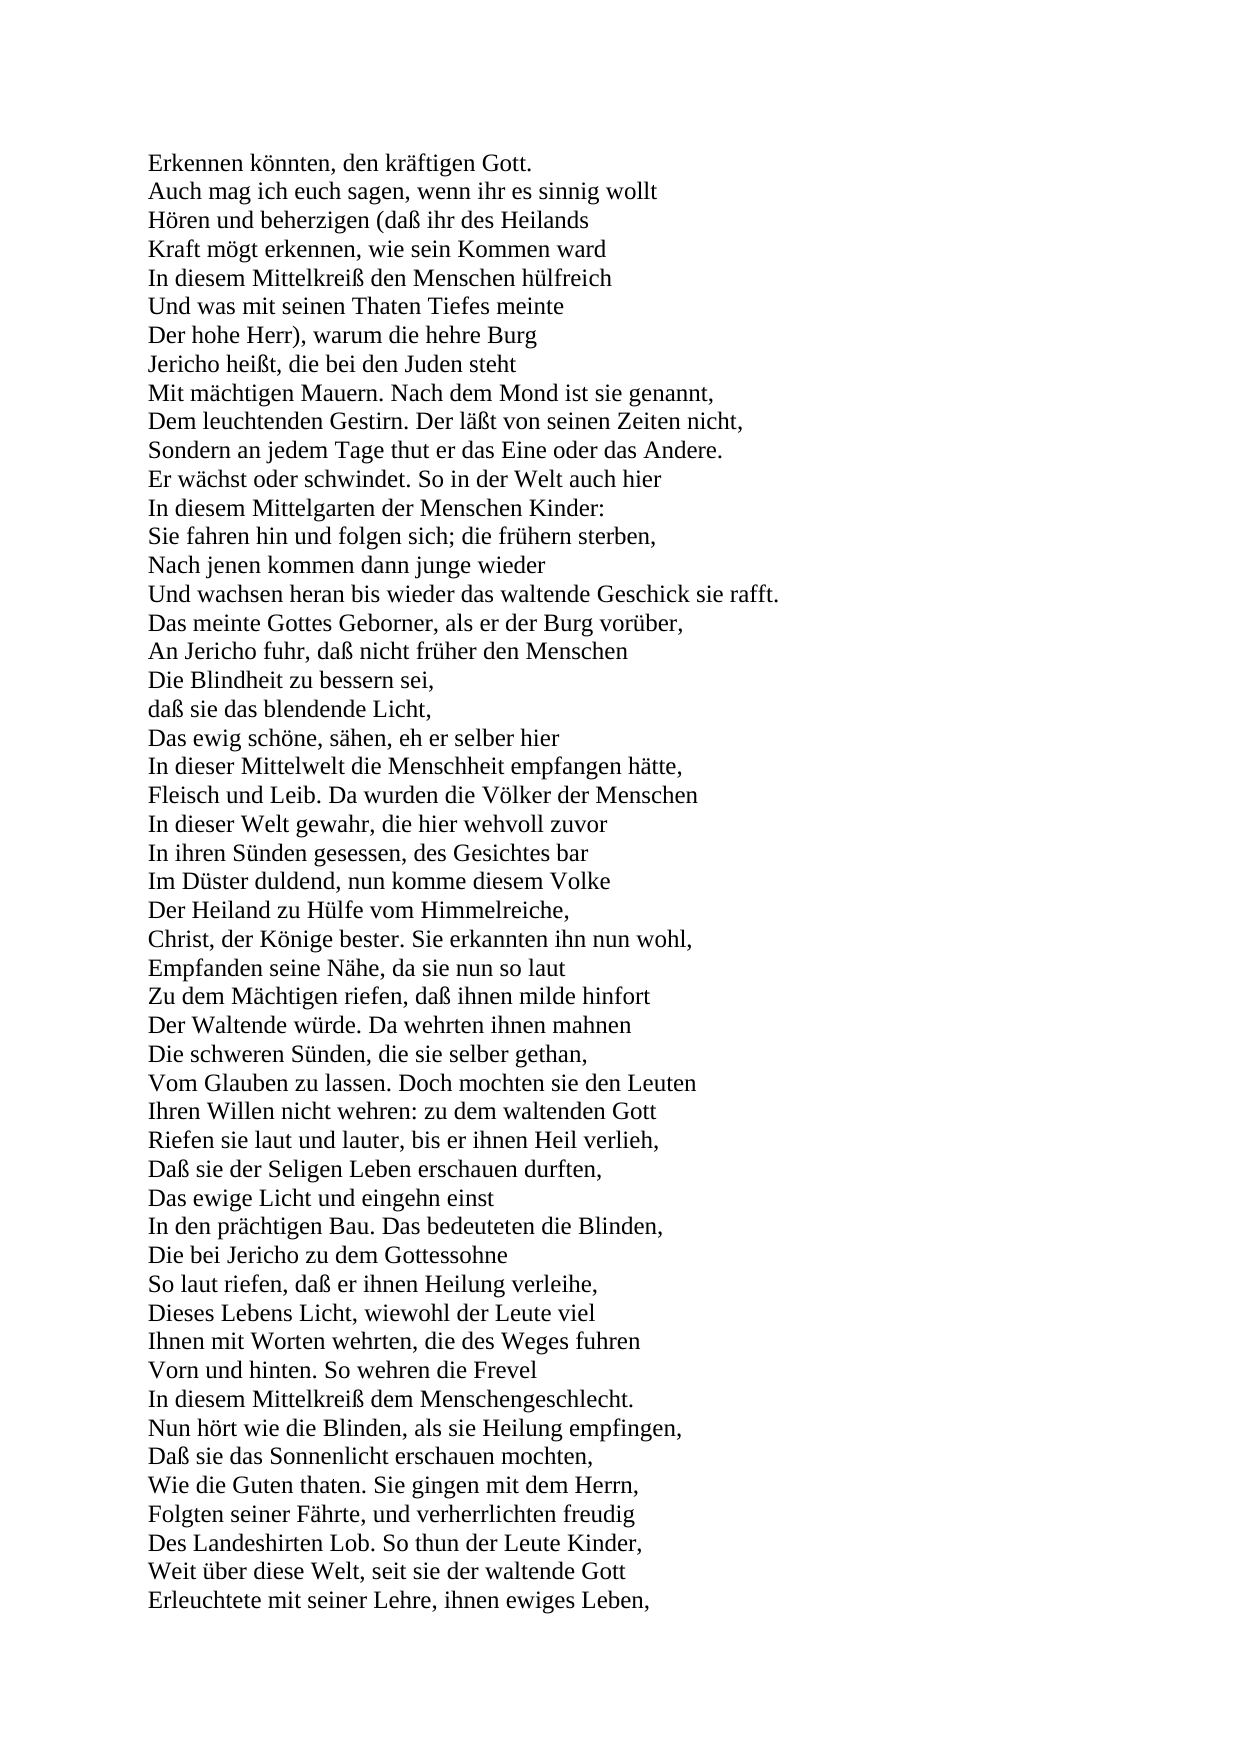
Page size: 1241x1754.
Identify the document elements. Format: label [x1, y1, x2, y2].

text [148, 148, 1093, 1614]
